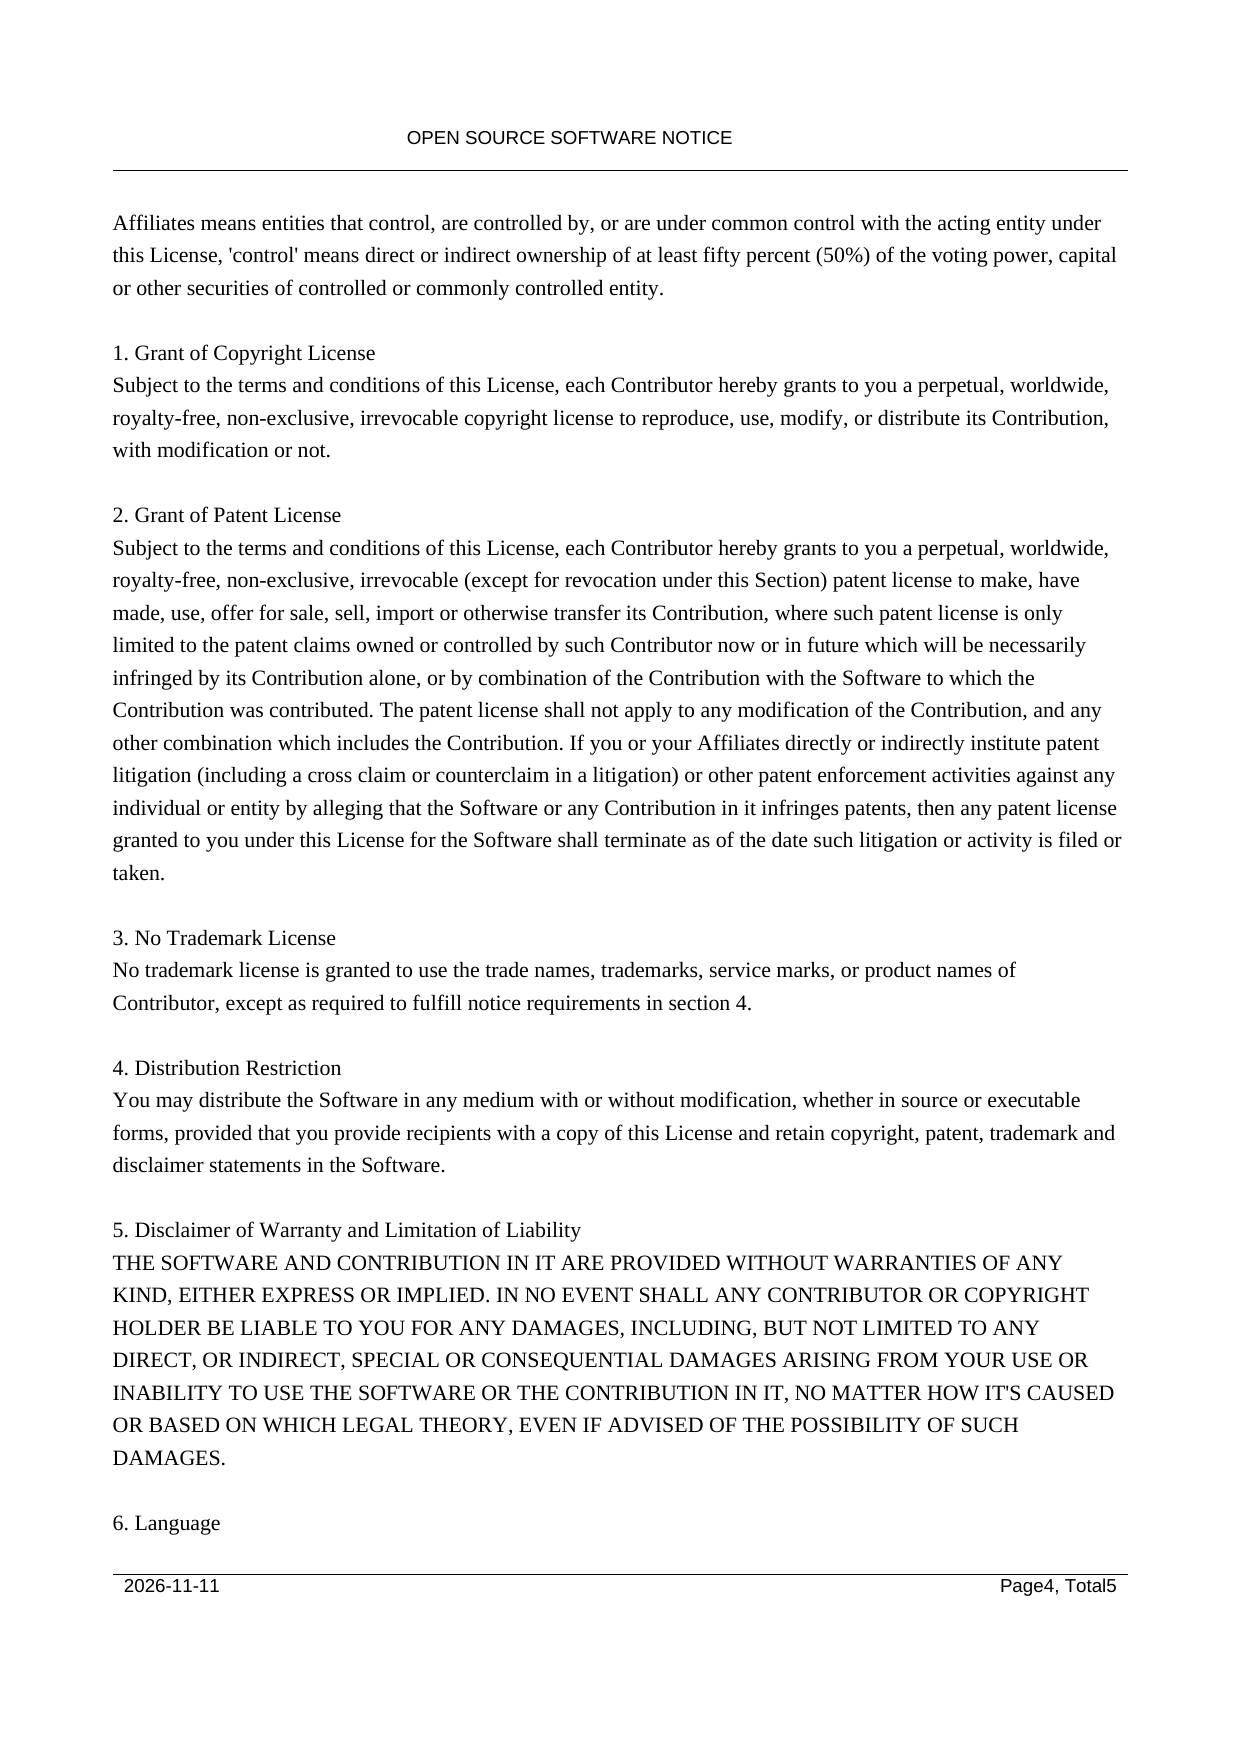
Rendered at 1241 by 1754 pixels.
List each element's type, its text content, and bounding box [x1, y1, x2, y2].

text Affiliates means entities that control, are controlled by, or are under common control with the acting entity under this License, 'control' means direct or indirect ownership of at least fifty percent (50%) of the voting power, capital or other securities of controlled or commonly controlled entity. [112, 206, 1128, 304]
text You may distribute the Software in any medium with or without modification, whether in source or executable forms, provided that you provide recipients with a copy of this License and retain copyright, patent, trademark and disclaimer statements in the Software. [112, 1084, 1128, 1181]
text 5. Disclaimer of Warranty and Limitation of Liability [112, 1214, 1128, 1246]
text 4. Distribution Restriction [112, 1051, 1128, 1084]
text Subject to the terms and conditions of this License, each Contributor hereby grants to you a perpetual, worldwide, royalty-free, non-exclusive, irrevocable (except for revocation under this Section) patent license to make, have made, use, offer for sale, sell, import or otherwise transfer its Contribution, where such patent license is only limited to the patent claims owned or controlled by such Contributor now or in future which will be necessarily infringed by its Contribution alone, or by combination of the Contribution with the Software to which the Contribution was contributed. The patent license shall not apply to any modification of the Contribution, and any other combination which includes the Contribution. If you or your Affiliates directly or indirectly institute patent litigation (including a cross claim or counterclaim in a litigation) or other patent enforcement activities against any individual or entity by alleging that the Software or any Contribution in it infringes patents, then any patent license granted to you under this License for the Software shall terminate as of the date such litigation or activity is filed or taken. [112, 531, 1128, 889]
text No trademark license is granted to use the trade names, trademarks, service marks, or product names of Contributor, except as required to fulfill notice requirements in section 4. [112, 954, 1128, 1019]
text Subject to the terms and conditions of this License, each Contributor hereby grants to you a perpetual, worldwide, royalty-free, non-exclusive, irrevocable copyright license to reproduce, use, modify, or distribute its Contribution, with modification or not. [112, 369, 1128, 466]
text 3. No Trademark License [112, 921, 1128, 954]
text THE SOFTWARE AND CONTRIBUTION IN IT ARE PROVIDED WITHOUT WARRANTIES OF ANY KIND, EITHER EXPRESS OR IMPLIED. IN NO EVENT SHALL ANY CONTRIBUTOR OR COPYRIGHT HOLDER BE LIABLE TO YOU FOR ANY DAMAGES, INCLUDING, BUT NOT LIMITED TO ANY DIRECT, OR INDIRECT, SPECIAL OR CONSEQUENTIAL DAMAGES ARISING FROM YOUR USE OR INABILITY TO USE THE SOFTWARE OR THE CONTRIBUTION IN IT, NO MATTER HOW IT'S CAUSED OR BASED ON WHICH LEGAL THEORY, EVEN IF ADVISED OF THE POSSIBILITY OF SUCH DAMAGES. [112, 1246, 1128, 1474]
text 1. Grant of Copyright License [112, 336, 1128, 369]
text 2. Grant of Patent License [112, 499, 1128, 531]
text 6. Language [112, 1506, 1128, 1539]
